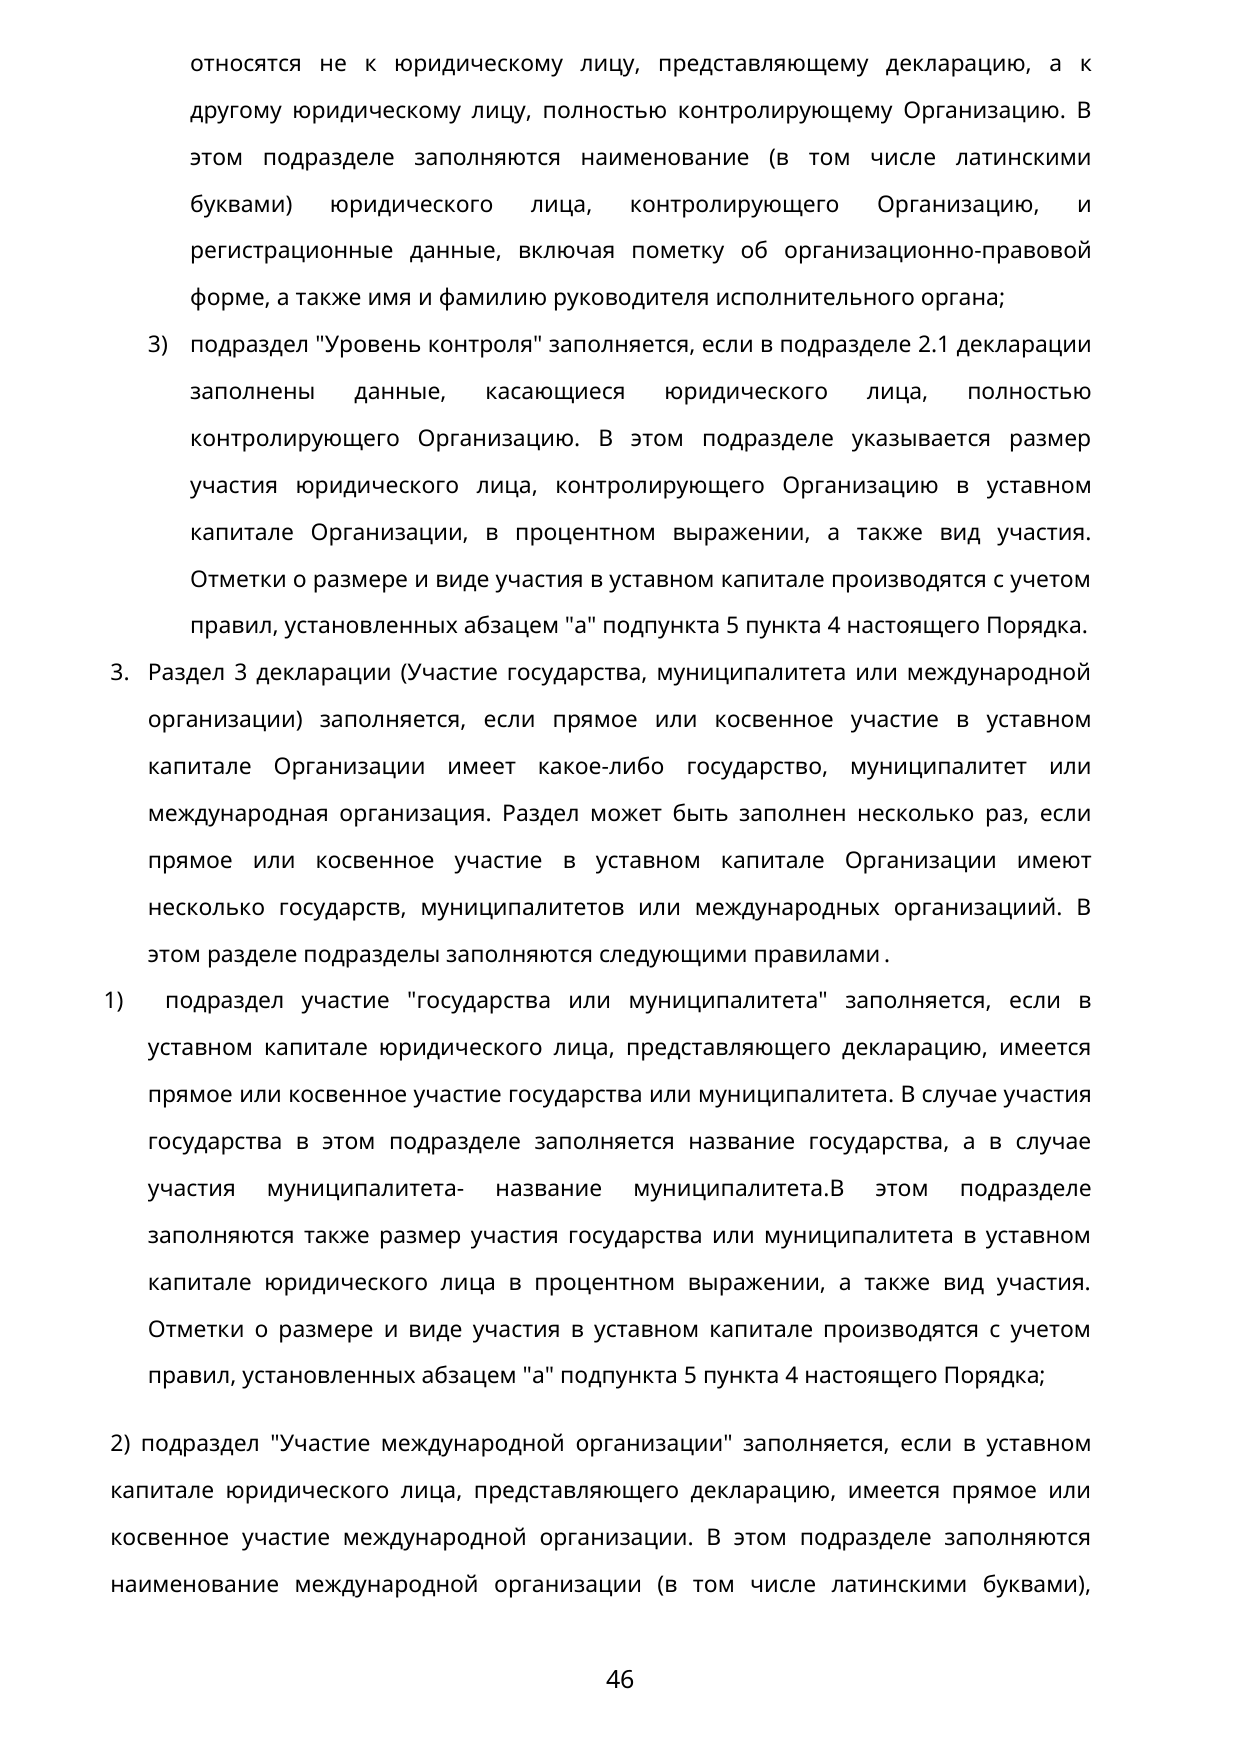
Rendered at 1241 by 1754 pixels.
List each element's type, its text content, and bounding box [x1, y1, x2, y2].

list подраздел участие "государства или муниципалитета" заполняется, если в уставном капитале юридического лица, представляющего декларацию, имеется прямое или косвенное участие государства или муниципалитета. В случае участия государства в этом подразделе заполняется название государства, а в случае участия муниципалитета- название муниципалитета.В этом подразделе заполняются также размер участия государства или муниципалитета в уставном капитале юридического лица в процентном выражении, а также вид участия. Отметки о размере и виде участия в уставном капитале производятся с учетом правил, установленных абзацем "а" подпункта 5 пункта 4 настоящего Порядка; [103, 984, 1092, 1391]
list подраздел "Уровень контроля" заполняется, если в подразделе 2.1 декларации заполнены данные, касающиеся юридического лица, полностью контролирующего Организацию. В этом подразделе указывается размер участия юридического лица, контролирующего Организацию в уставном капитале Организации, в процентном выражении, а также вид участия. Отметки о размере и виде участия в уставном капитале производятся с учетом правил, установленных абзацем "а" подпункта 5 пункта 4 настоящего Порядка. [148, 328, 1092, 641]
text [110, 1427, 1092, 1599]
list Раздел 3 декларации (Участие государства, муниципалитета или международной организации) заполняется, если прямое или косвенное участие в уставном капитале Организации имеет какое-либо государство, муниципалитет или международная организация. Раздел может быть заполнен несколько раз, если прямое или косвенное участие в уставном капитале Организации имеют несколько государств, муниципалитетов или международных организациий. В этом разделе подразделы заполняются следующими правилами․ [110, 656, 1092, 969]
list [148, 47, 1092, 312]
